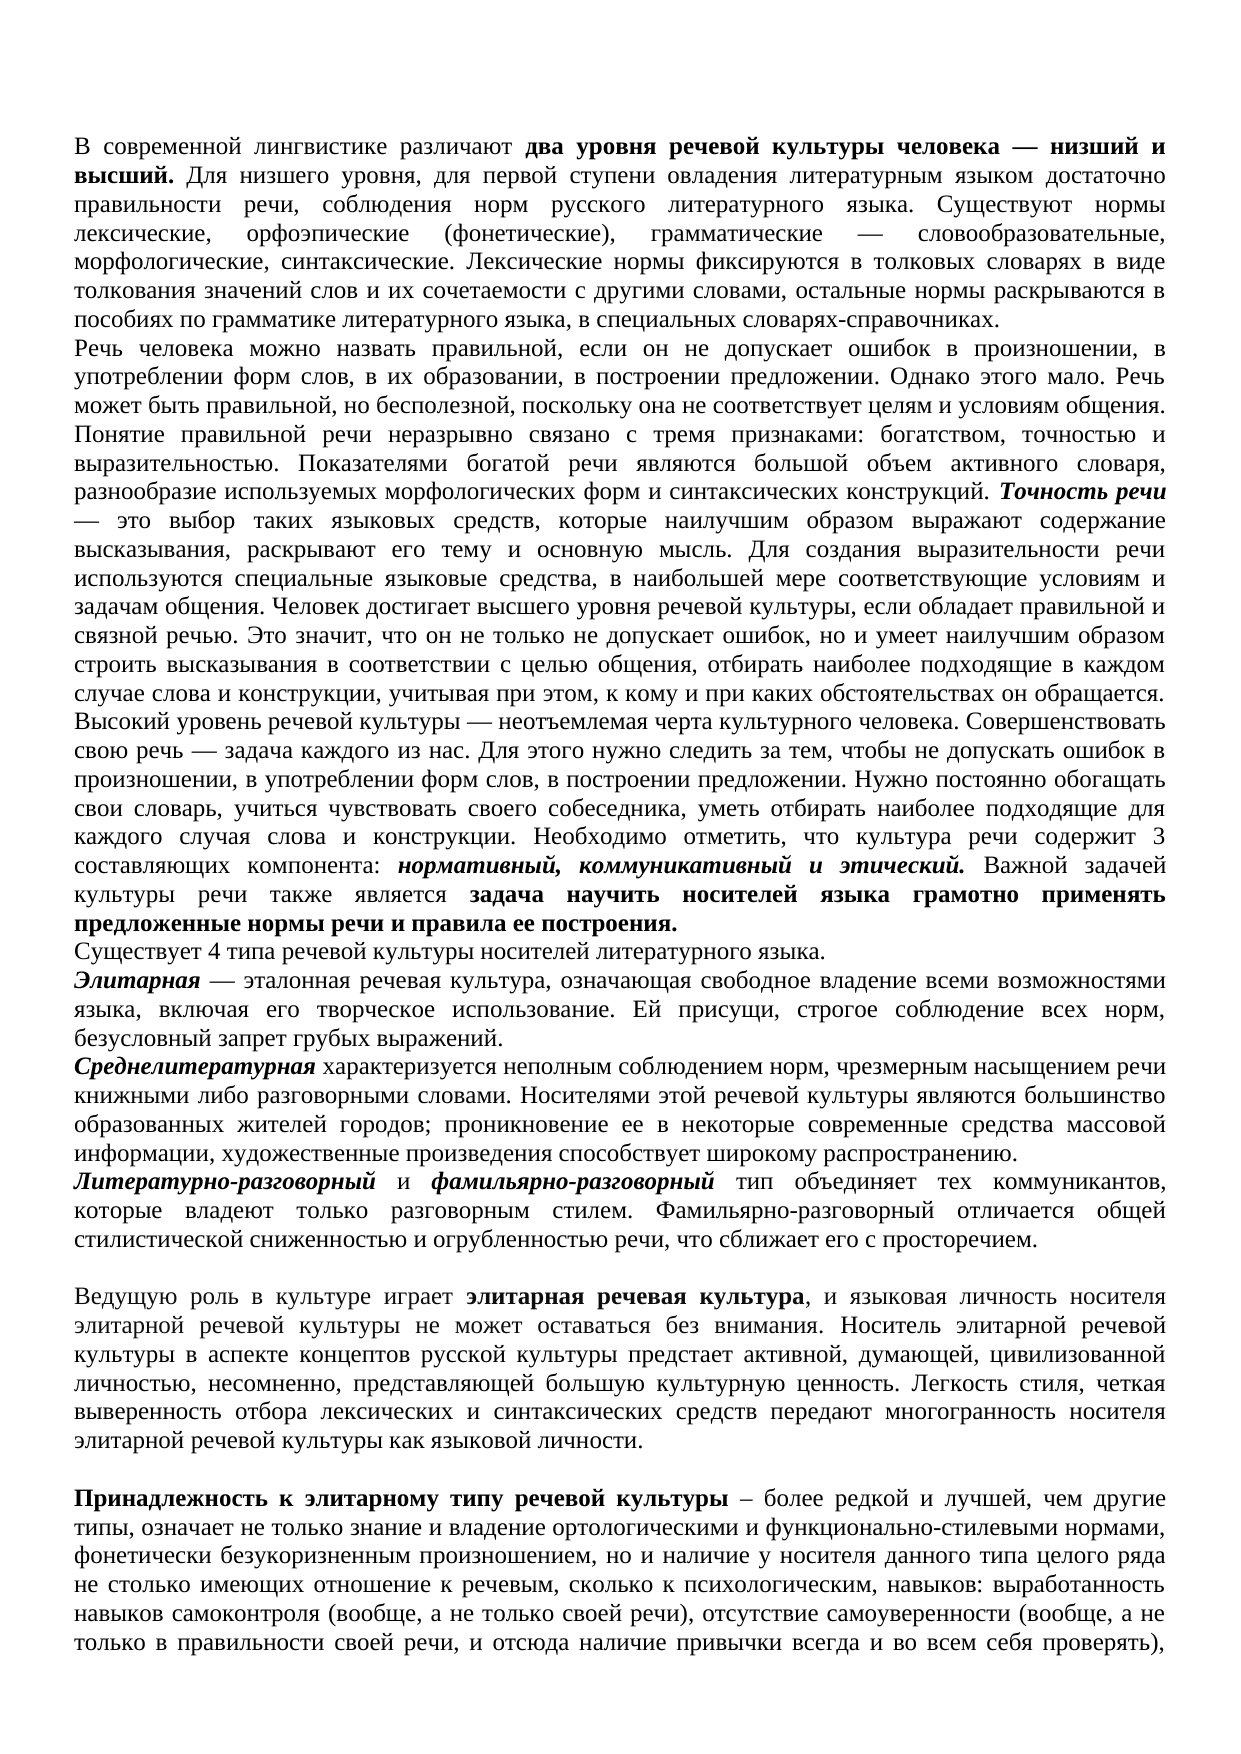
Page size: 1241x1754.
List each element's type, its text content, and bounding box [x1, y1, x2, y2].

text В современной лингвистике различают два уровня речевой культуры человека — низший и высший. Для низшего уровня, для первой ступени овладения литературным языком достаточно правильности речи, соблюдения норм русского литературного языка. Существуют нормы лексические, орфоэпические (фонетические), грамматические — словообразовательные, морфологические, синтаксические. Лексические нормы фиксируются в толковых словарях в виде толкования значений слов и их сочетаемости с другими словами, остальные нормы раскрываются в пособиях по грамматике литературного языка, в специальных словарях-справочниках. [74, 131, 1167, 333]
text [74, 1483, 1167, 1656]
text Существует 4 типа речевой культуры носителей литературного языка. [74, 936, 1167, 965]
text Речь человека можно назвать правильной, если он не допускает ошибок в произношении, в употреблении форм слов, в их образовании, в построении предложении. Однако этого мало. Речь может быть правильной, но бесполезной, поскольку она не соответствует целям и условиям общения. Понятие правильной речи неразрывно связано с тремя признаками: богатством, точностью и выразительностью. Показателями богатой речи являются большой объем активного словаря, разнообразие используемых морфологических форм и синтаксических конструкций. Точность речи — это выбор таких языковых средств, которые наилучшим образом выражают содержание высказывания, раскрывают его тему и основную мысль. Для создания выразительности речи используются специальные языковые средства, в наибольшей мере соответствующие условиям и задачам общения. Человек достигает высшего уровня речевой культуры, если обладает правильной и связной речью. Это значит, что он не только не допускает ошибок, но и умеет наилучшим образом строить высказывания в соответствии с целью общения, отбирать наиболее подходящие в каждом случае слова и конструкции, учитывая при этом, к кому и при каких обстоятельствах он обращается. Высокий уровень речевой культуры — неотъемлемая черта культурного человека. Совершенствовать свою речь — задача каждого из нас. Для этого нужно следить за тем, чтобы не допускать ошибок в произношении, в употреблении форм слов, в построении предложении. Нужно постоянно обогащать свои словарь, учиться чувствовать своего собеседника, уметь отбирать наиболее подходящие для каждого случая слова и конструкции. Необходимо отметить, что культура речи содержит 3 составляющих компонента: нормативный, коммуникативный и этический. Важной задачей культуры речи также является задача научить носителей языка грамотно применять предложенные нормы речи и правила ее построения. [74, 333, 1167, 936]
text Элитарная — эталонная речевая культура, означающая свободное владение всеми возможностями языка, включая его творческое использование. Ей присущи, строгое соблюдение всех норм, безусловный запрет грубых выражений. [74, 965, 1167, 1051]
text Литературно-разговорный и фамильярно-разговорный тип объединяет тех коммуникантов, которые владеют только разговорным стилем. Фамильярно-разговорный отличается общей стилистической сниженностью и огрубленностью речи, что сближает его с просторечием. [74, 1166, 1167, 1253]
text Среднелитературная характеризуется неполным соблюдением норм, чрезмерным насыщением речи книжными либо разговорными словами. Носителями этой речевой культуры являются большинство образованных жителей городов; проникновение ее в некоторые современные средства массовой информации, художественные произведения способствует широкому распространению. [74, 1051, 1167, 1166]
text Ведущую роль в культуре играет элитарная речевая культура, и языковая личность носителя элитарной речевой культуры не может оставаться без внимания. Носитель элитарной речевой культуры в аспекте концептов русской культуры предстает активной, думающей, цивилизованной личностью, несомненно, представляющей большую культурную ценность. Легкость стиля, четкая выверенность отбора лексических и синтаксических средств передают многогранность носителя элитарной речевой культуры как языковой личности. [74, 1281, 1167, 1454]
